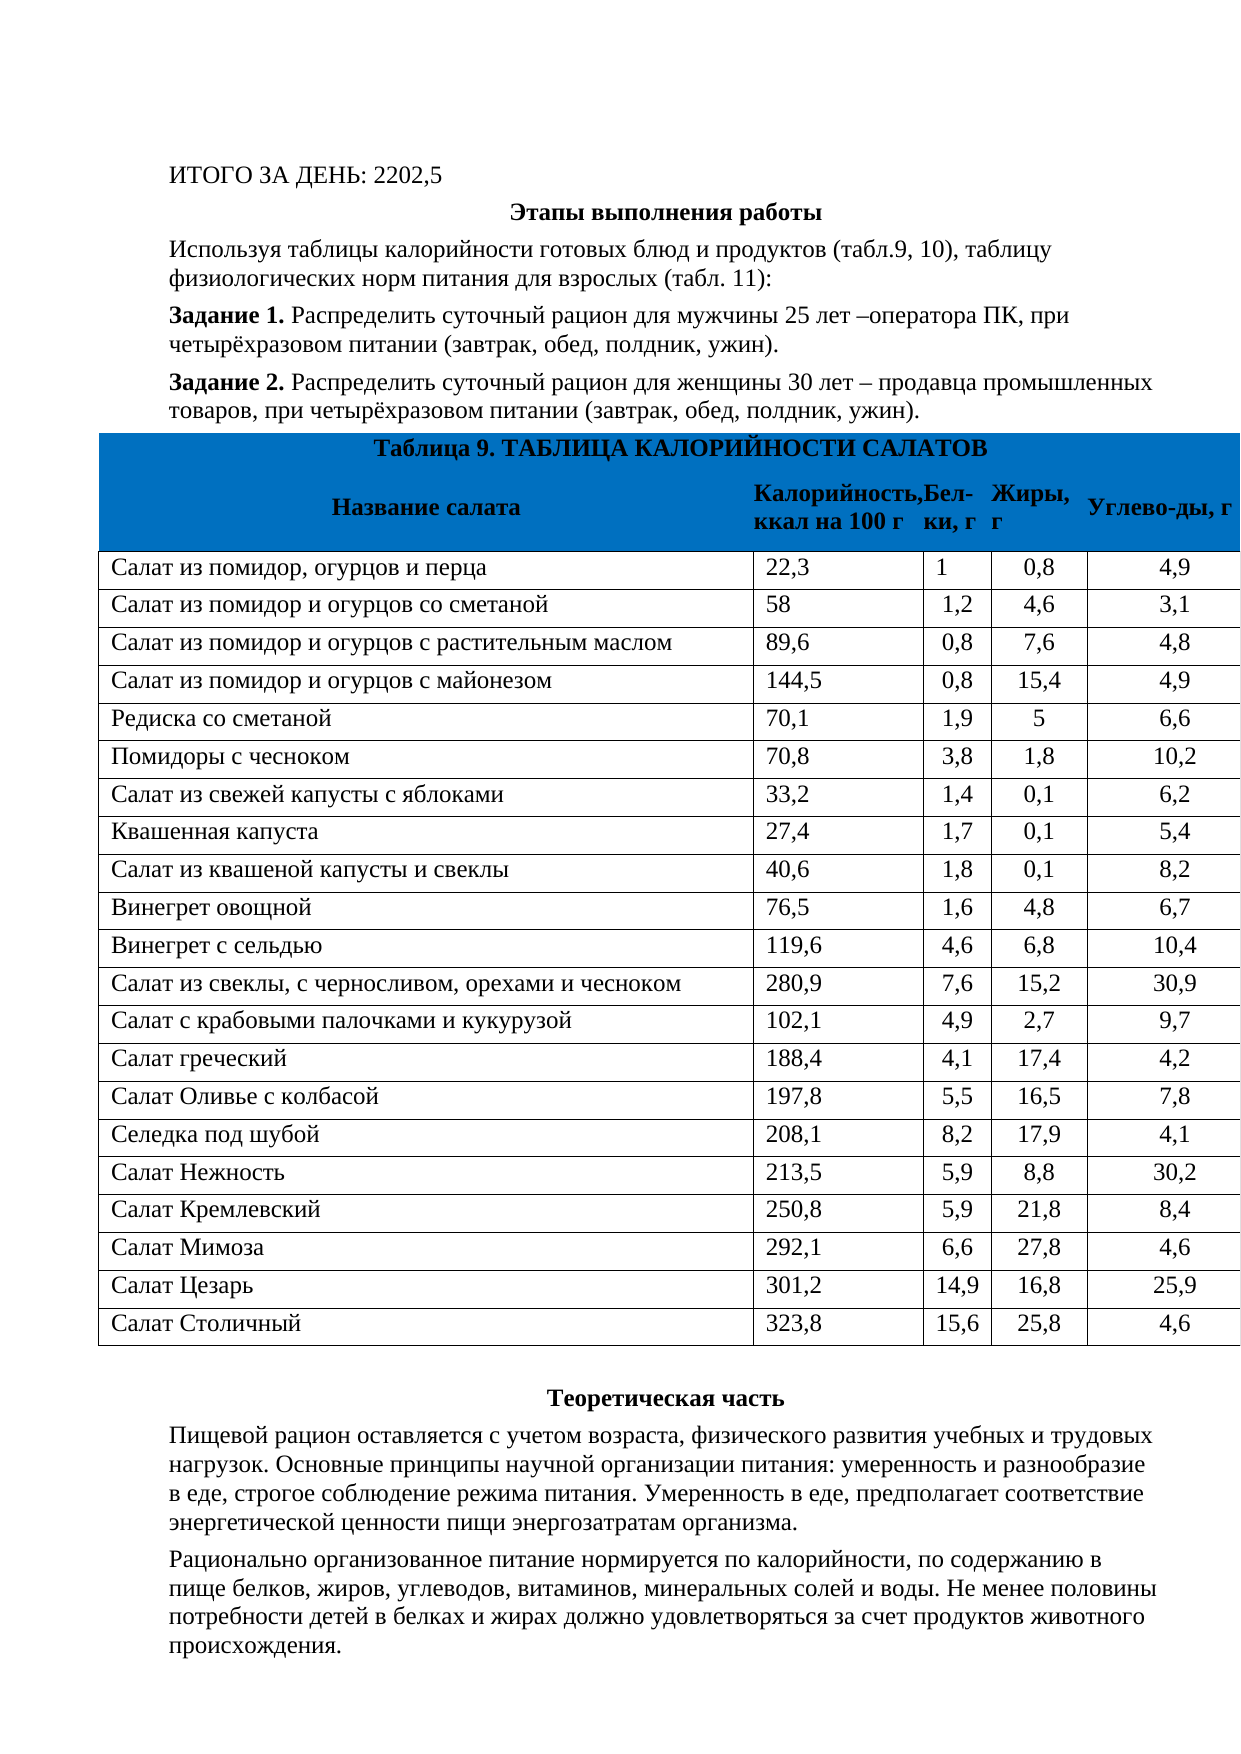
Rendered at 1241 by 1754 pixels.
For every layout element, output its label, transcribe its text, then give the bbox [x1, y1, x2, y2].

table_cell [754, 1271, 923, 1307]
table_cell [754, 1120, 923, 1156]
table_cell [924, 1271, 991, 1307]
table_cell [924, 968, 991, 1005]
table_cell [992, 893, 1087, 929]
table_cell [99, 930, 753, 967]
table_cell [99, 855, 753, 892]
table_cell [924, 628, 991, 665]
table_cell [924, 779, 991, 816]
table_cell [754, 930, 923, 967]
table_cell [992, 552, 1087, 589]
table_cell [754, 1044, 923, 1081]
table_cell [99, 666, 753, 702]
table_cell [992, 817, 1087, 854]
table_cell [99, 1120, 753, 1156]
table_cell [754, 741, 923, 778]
text Используя таблицы калорийности готовых блюд и продуктов (табл.9, 10), таблицу физиологических норм питания для взрослых (табл. 11): [169, 234, 1162, 292]
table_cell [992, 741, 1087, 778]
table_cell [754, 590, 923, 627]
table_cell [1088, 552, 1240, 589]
text Задание 1. Распределить суточный рацион для мужчины 25 лет –оператора ПК, при четырёхразовом питании (завтрак, обед, полдник, ужин). [169, 301, 1162, 358]
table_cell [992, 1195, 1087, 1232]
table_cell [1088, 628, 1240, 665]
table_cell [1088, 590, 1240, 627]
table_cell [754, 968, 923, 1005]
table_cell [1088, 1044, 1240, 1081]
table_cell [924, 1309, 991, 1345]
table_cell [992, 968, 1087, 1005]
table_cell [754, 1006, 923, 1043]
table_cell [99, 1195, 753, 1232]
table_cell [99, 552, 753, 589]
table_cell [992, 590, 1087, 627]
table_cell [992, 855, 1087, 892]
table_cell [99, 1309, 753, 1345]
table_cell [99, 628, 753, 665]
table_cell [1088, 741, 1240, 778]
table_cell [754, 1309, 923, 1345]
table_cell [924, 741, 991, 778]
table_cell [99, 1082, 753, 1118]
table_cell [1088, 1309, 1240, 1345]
text Рационально организованное питание нормируется по калорийности, по содержанию в пище белков, жиров, углеводов, витаминов, минеральных солей и воды. Не менее половины потребности детей в белках и жирах должно удовлетворяться за счет продуктов животного происхождения. [169, 1544, 1162, 1659]
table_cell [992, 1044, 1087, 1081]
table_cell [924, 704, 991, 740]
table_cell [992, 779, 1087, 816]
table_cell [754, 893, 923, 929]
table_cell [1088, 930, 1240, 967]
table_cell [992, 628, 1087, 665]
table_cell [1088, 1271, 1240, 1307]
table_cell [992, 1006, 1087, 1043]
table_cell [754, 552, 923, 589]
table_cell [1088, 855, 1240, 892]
text Этапы выполнения работы [169, 197, 1162, 226]
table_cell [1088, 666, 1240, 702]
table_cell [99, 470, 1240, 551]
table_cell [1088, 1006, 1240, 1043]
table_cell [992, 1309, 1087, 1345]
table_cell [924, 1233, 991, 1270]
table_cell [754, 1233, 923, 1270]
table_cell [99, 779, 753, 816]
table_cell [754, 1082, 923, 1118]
text Теоретическая часть [169, 1383, 1162, 1412]
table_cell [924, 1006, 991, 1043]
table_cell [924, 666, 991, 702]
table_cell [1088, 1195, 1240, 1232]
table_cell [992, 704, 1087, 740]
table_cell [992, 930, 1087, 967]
text ИТОГО ЗА ДЕНЬ: 2202,5 [169, 160, 1162, 189]
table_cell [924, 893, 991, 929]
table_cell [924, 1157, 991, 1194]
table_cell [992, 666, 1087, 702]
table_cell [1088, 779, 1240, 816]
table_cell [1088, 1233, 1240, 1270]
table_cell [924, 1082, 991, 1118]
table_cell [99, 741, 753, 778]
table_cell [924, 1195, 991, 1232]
text Пищевой рацион оставляется с учетом возраста, физического развития учебных и трудовых нагрузок. Основные принципы научной организации питания: умеренность и разнообразие в еде, строгое соблюдение режима питания. Умеренность в еде, предполагает соответствие энергетической ценности пищи энергозатратам организма. [169, 1420, 1162, 1535]
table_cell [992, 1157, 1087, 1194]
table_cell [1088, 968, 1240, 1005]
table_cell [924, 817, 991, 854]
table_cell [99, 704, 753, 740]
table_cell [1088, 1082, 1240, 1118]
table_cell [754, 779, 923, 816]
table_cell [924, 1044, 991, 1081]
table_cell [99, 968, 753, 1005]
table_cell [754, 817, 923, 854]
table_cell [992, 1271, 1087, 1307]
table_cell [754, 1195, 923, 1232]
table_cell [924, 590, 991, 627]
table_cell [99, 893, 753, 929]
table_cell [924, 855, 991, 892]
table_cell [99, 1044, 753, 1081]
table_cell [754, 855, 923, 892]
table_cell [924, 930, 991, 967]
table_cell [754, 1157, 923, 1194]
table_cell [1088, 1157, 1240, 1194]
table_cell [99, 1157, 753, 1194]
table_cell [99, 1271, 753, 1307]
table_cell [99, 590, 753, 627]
text Задание 2. Распределить суточный рацион для женщины 30 лет – продавца промышленных товаров, при четырёхразовом питании (завтрак, обед, полдник, ужин). [169, 367, 1162, 424]
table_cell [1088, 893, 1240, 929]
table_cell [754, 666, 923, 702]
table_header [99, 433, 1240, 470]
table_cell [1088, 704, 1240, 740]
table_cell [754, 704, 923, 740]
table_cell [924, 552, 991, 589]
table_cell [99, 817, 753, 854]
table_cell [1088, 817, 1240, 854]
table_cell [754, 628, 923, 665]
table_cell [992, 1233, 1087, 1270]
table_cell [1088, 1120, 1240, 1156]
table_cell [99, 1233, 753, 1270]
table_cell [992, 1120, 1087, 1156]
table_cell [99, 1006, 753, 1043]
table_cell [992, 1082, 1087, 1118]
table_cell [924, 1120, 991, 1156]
